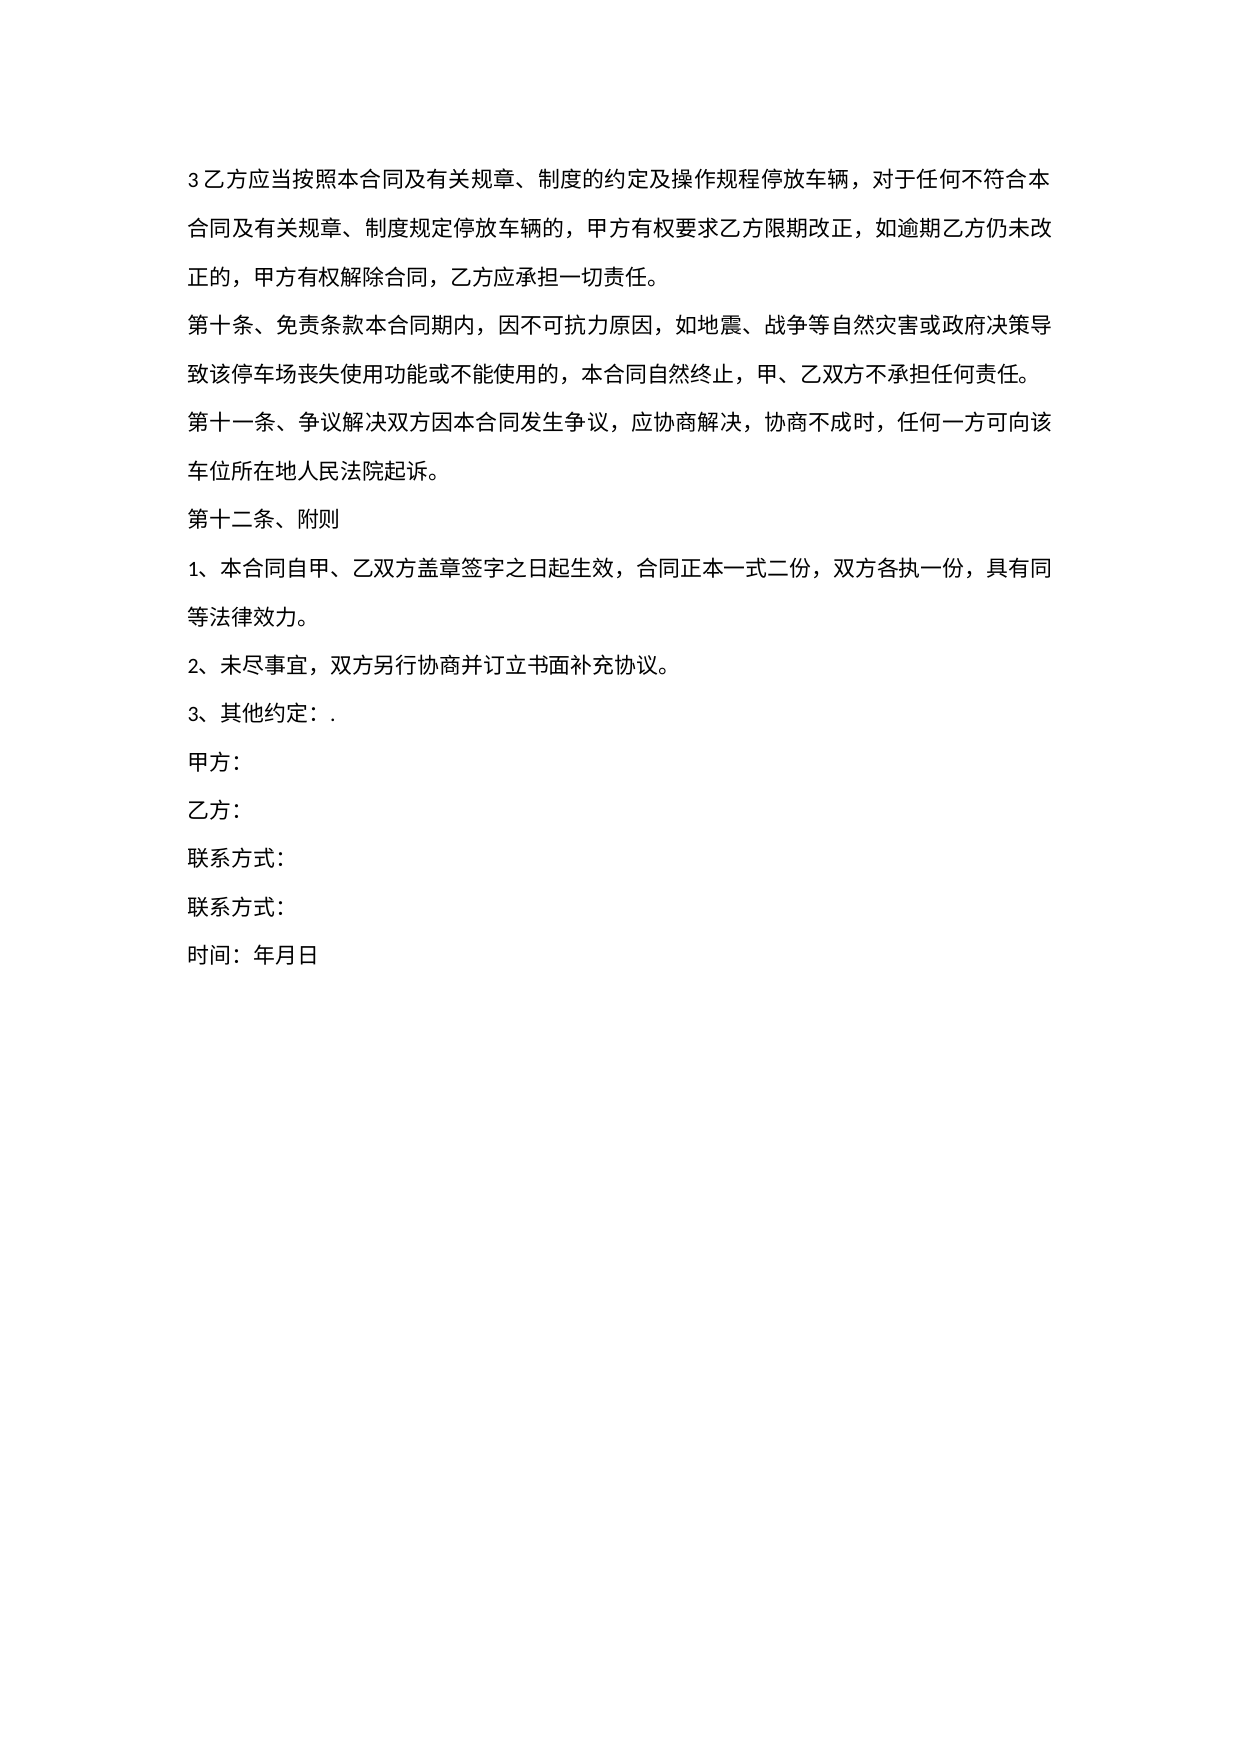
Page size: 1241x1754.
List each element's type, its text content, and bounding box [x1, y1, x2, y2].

text 3、其他约定：. [187, 696, 1053, 728]
text 第十条、免责条款本合同期内，因不可抗力原因，如地震、战争等自然灾害或政府决策导致该停车场丧失使用功能或不能使用的，本合同自然终止，甲、乙双方不承担任何责任。 [187, 308, 1053, 389]
text 时间：年月日 [187, 937, 1053, 970]
text 乙方： [187, 792, 1053, 825]
text 联系方式： [187, 841, 1053, 873]
text 1、本合同自甲、乙双方盖章签字之日起生效，合同正本一式二份，双方各执一份，具有同等法律效力。 [187, 550, 1053, 632]
text 第十一条、争议解决双方因本合同发生争议，应协商解决，协商不成时，任何一方可向该车位所在地人民法院起诉。 [187, 405, 1053, 486]
text 2、未尽事宜，双方另行协商并订立书面补充协议。 [187, 647, 1053, 680]
text 联系方式： [187, 889, 1053, 922]
text 3乙方应当按照本合同及有关规章、制度的约定及操作规程停放车辆，对于任何不符合本合同及有关规章、制度规定停放车辆的，甲方有权要求乙方限期改正，如逾期乙方仍未改正的，甲方有权解除合同，乙方应承担一切责任。 [187, 162, 1053, 292]
text 第十二条、附则 [187, 502, 1053, 534]
text 甲方： [187, 744, 1053, 777]
